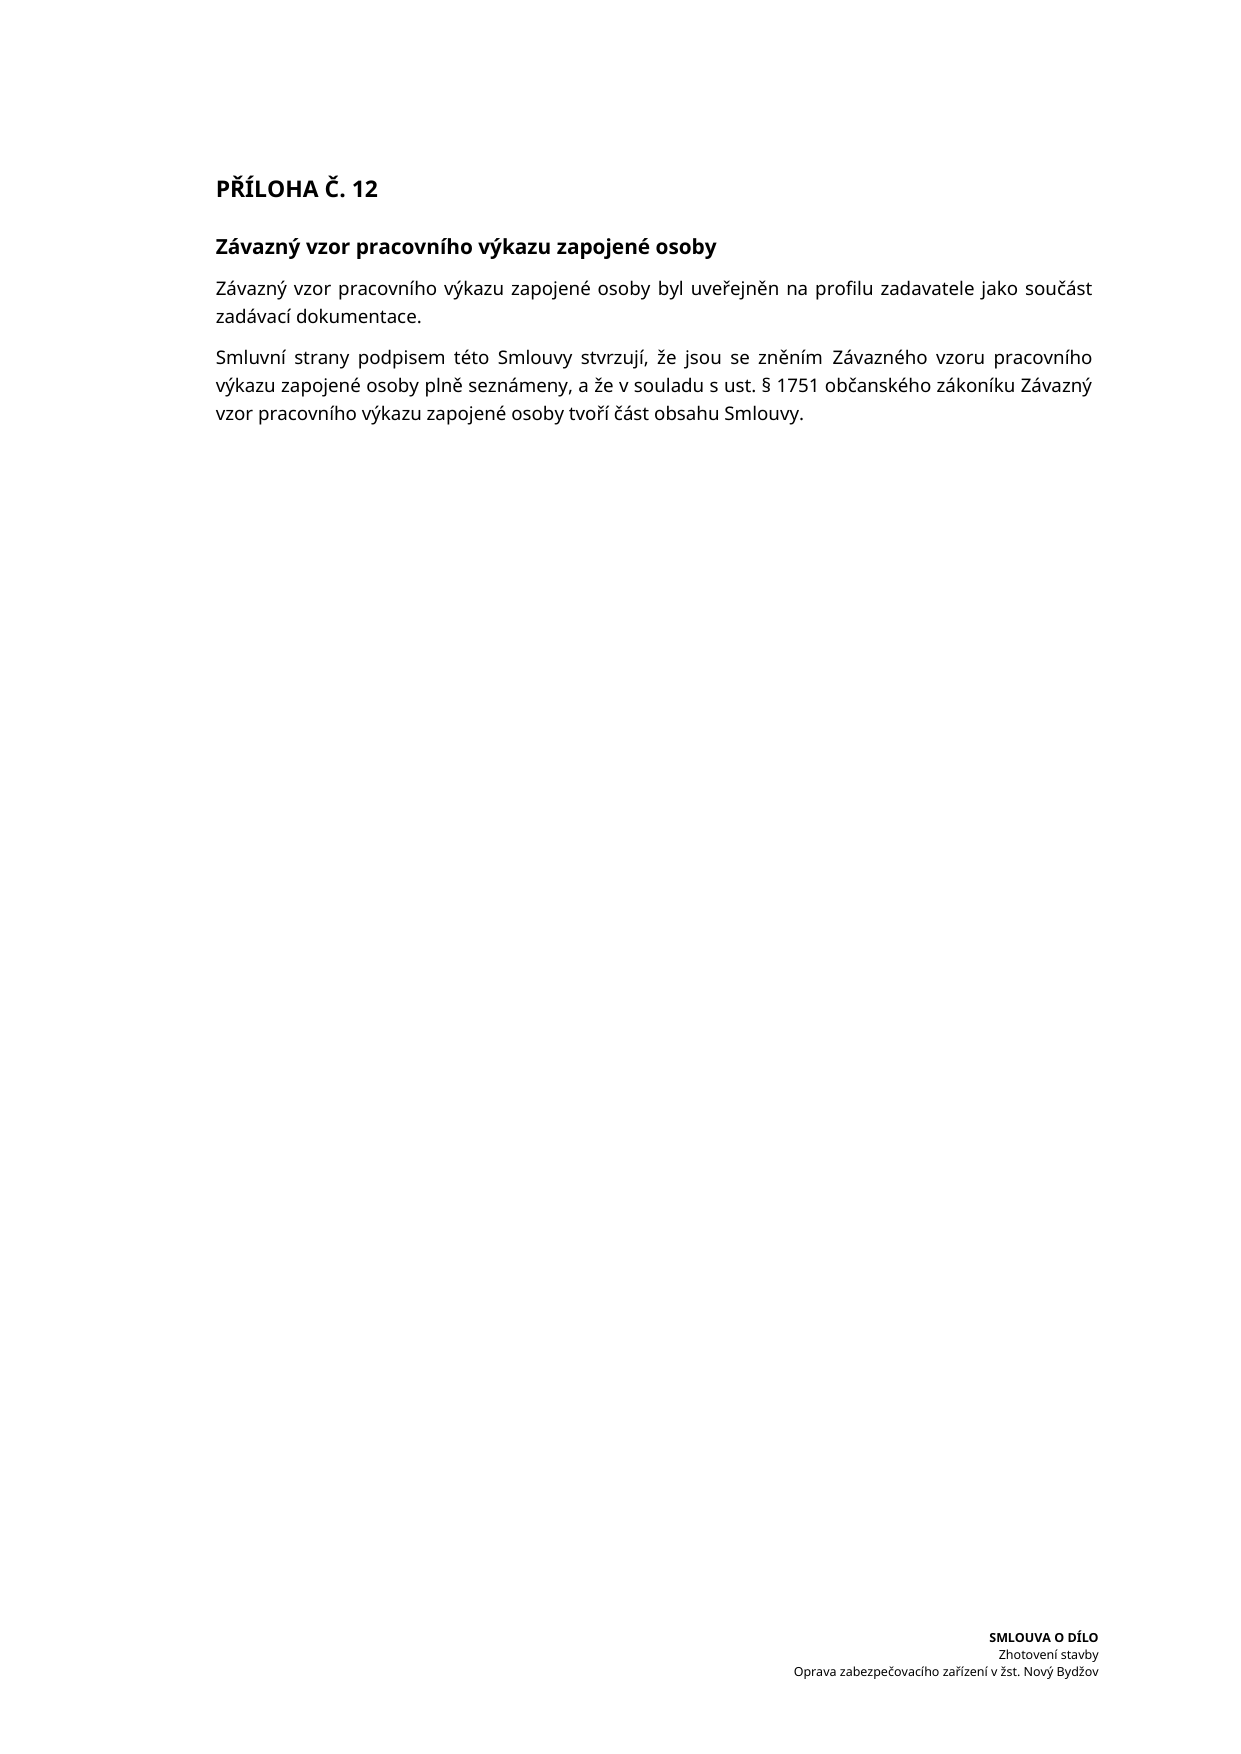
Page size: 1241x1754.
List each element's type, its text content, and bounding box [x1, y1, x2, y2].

text Závazný vzor pracovního výkazu zapojené osoby byl uveřejněn na profilu zadavatele jako součást zadávací dokumentace. [216, 276, 1093, 329]
text Smluvní strany podpisem této Smlouvy stvrzují, že jsou se zněním Závazného vzoru pracovního výkazu zapojené osoby plně seznámeny, a že v souladu s ust. § 1751 občanského zákoníku Závazný vzor pracovního výkazu zapojené osoby tvoří část obsahu Smlouvy. [216, 344, 1093, 426]
text Závazný vzor pracovního výkazu zapojené osoby [216, 232, 1093, 260]
text Příloha č. 12 [216, 172, 1093, 204]
